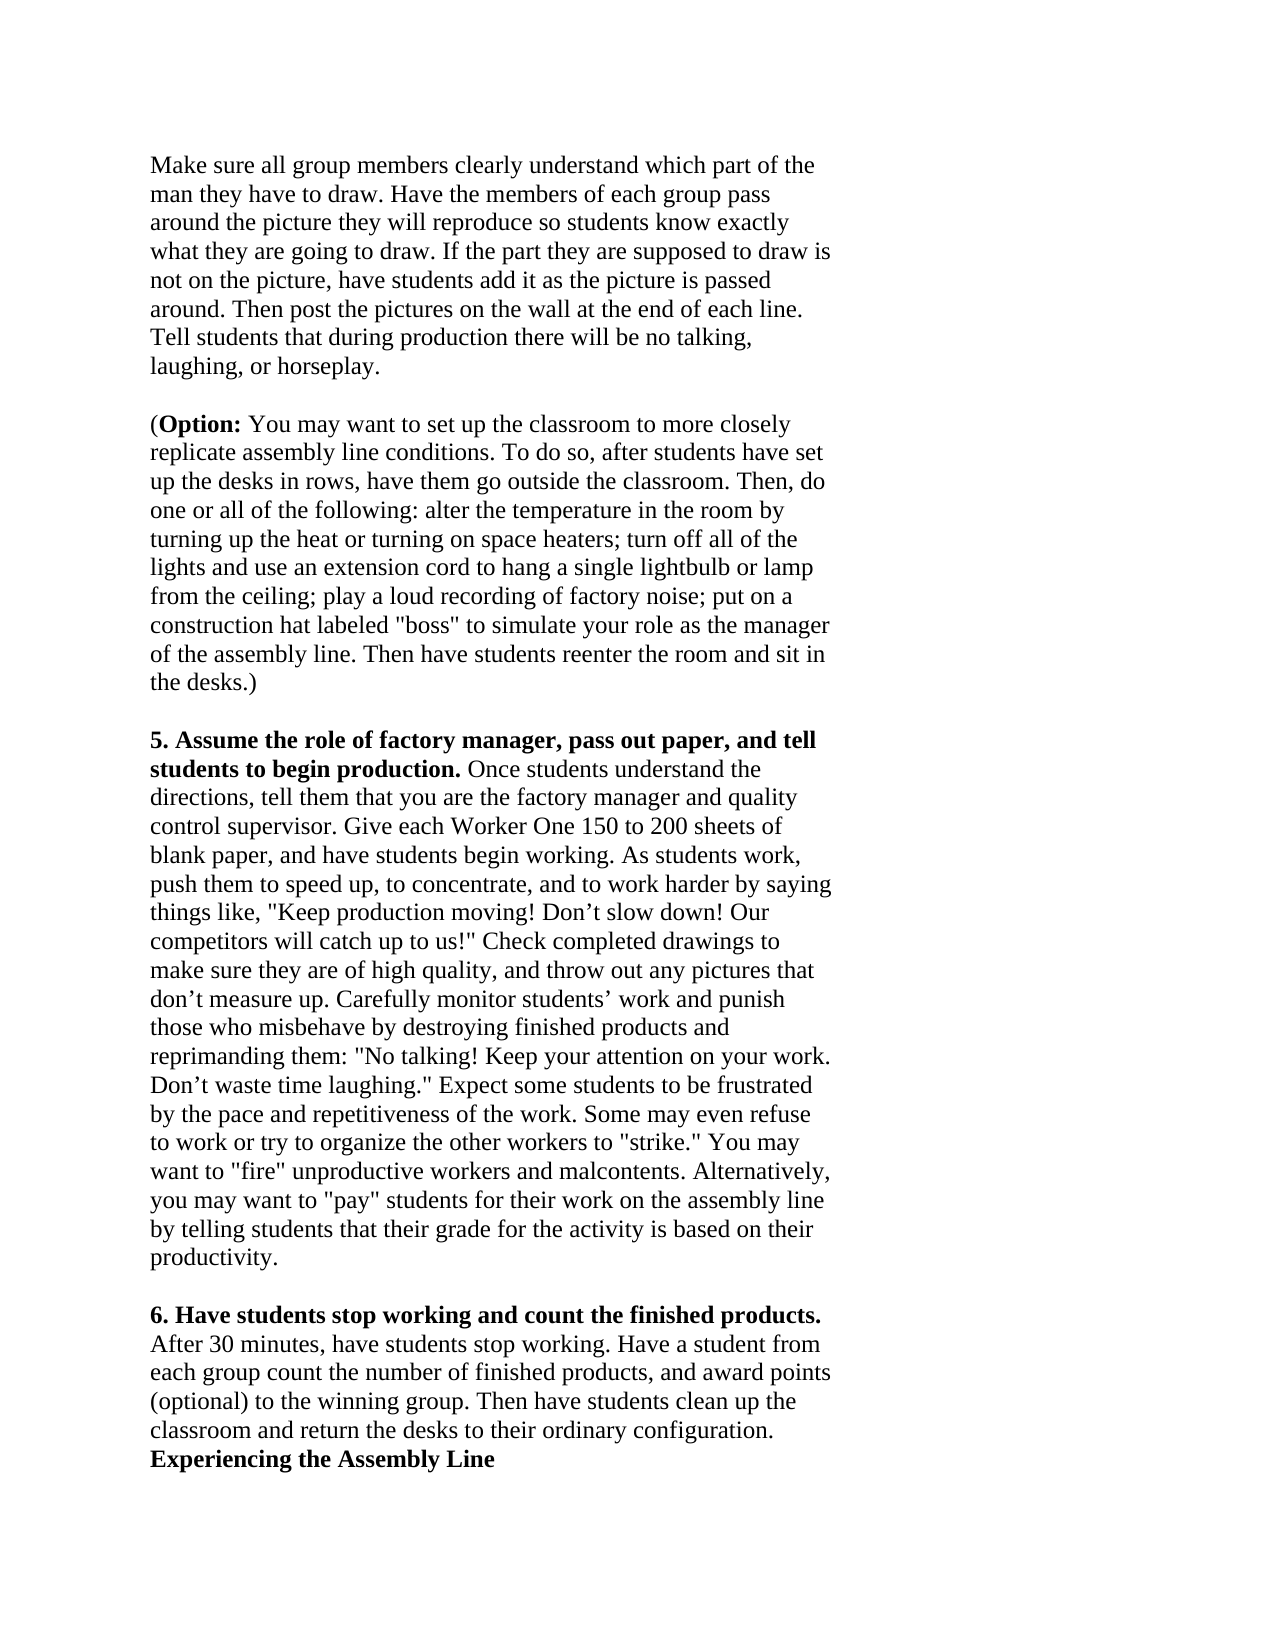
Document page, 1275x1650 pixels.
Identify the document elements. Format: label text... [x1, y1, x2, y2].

table_cell Experiencing the Assembly Line [150, 1444, 832, 1472]
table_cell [150, 150, 832, 1444]
